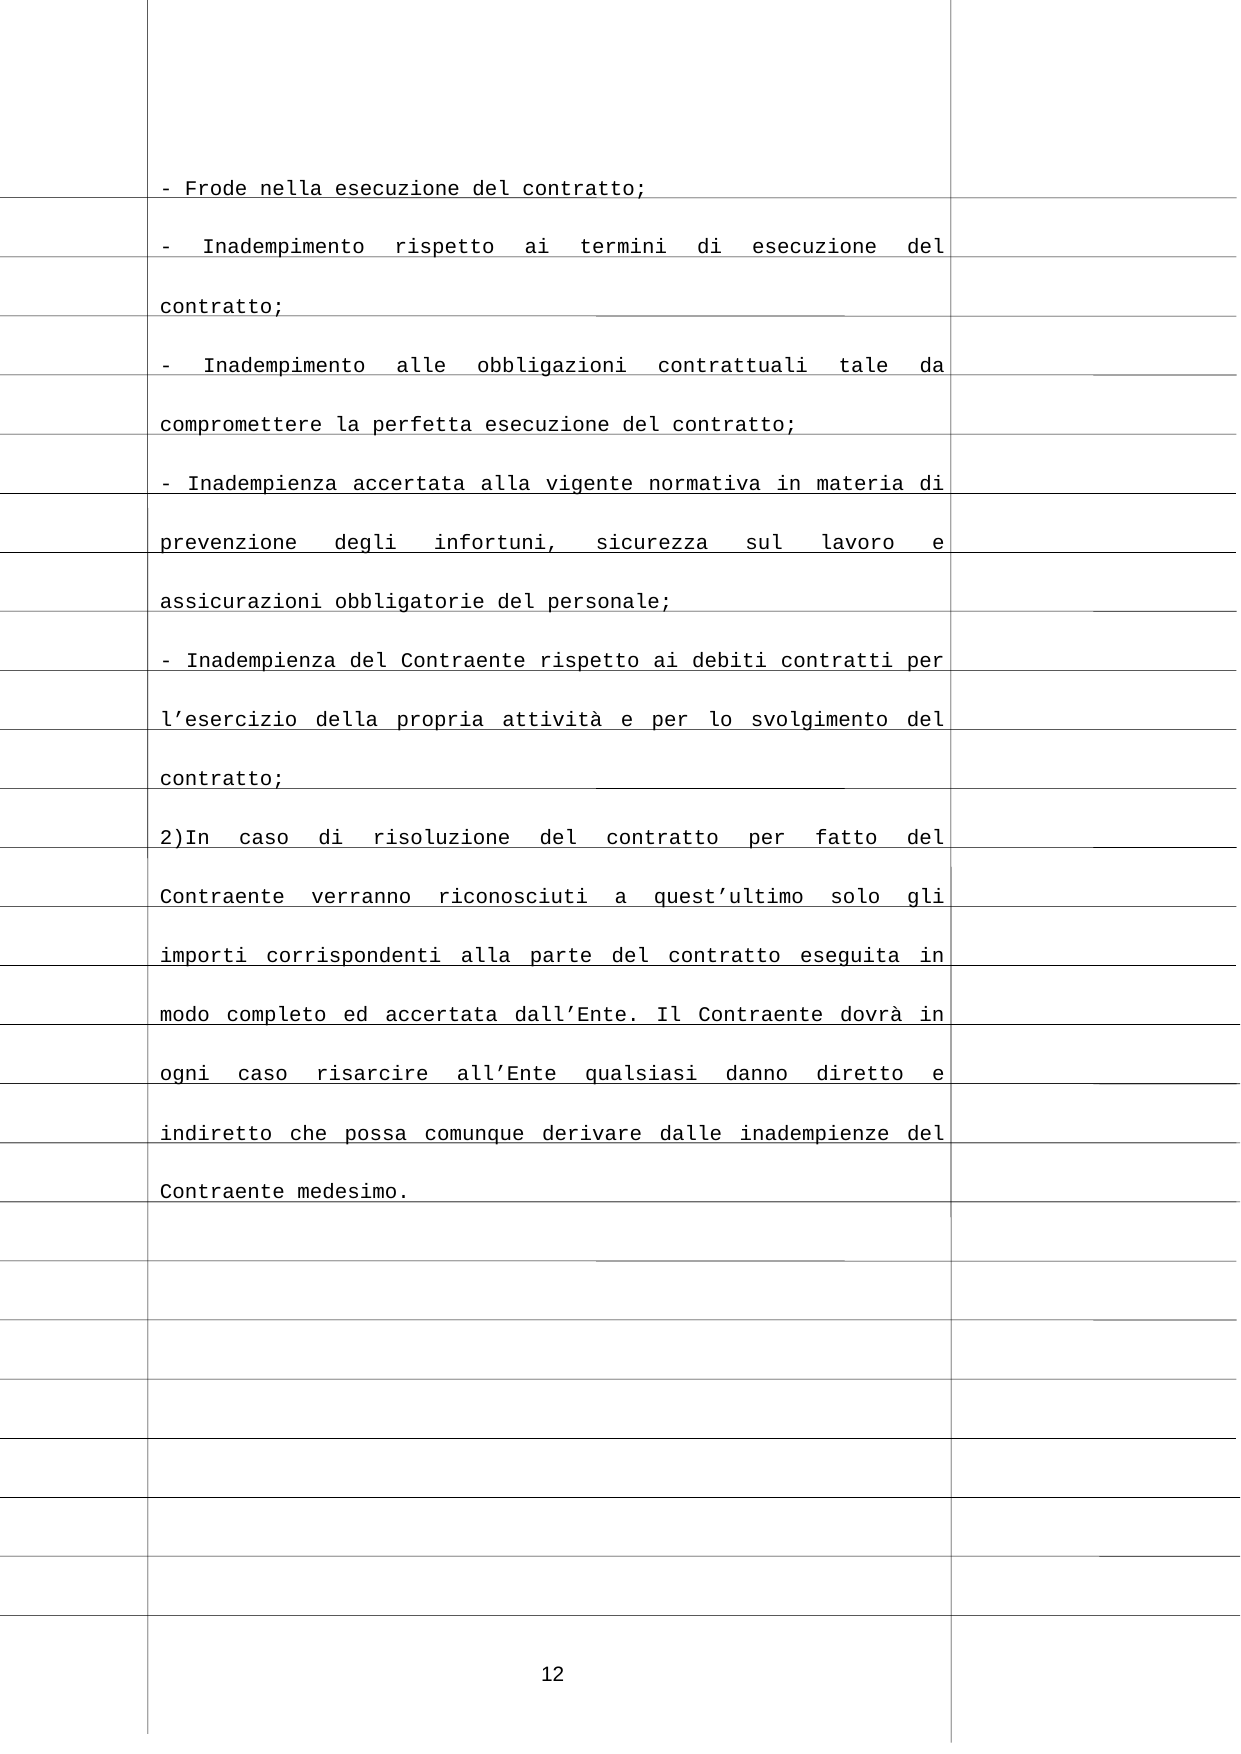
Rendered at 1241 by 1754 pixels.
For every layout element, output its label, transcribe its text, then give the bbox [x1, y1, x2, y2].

subtitle 2)In caso di risoluzione del contratto per fatto del Contraente verranno riconosciuti a quest’ultimo solo gli importi corrispondenti alla parte del contratto eseguita in modo completo ed accertata dall’Ente. Il Contraente dovrà in ogni caso risarcire all’Ente qualsiasi danno diretto e indiretto che possa comunque derivare dalle inadempienze del Contraente medesimo. [159, 797, 945, 1211]
subtitle - Inadempienza accertata alla vigente normativa in materia di prevenzione degli infortuni, sicurezza sul lavoro e assicurazioni obbligatorie del personale; [159, 443, 945, 620]
subtitle - Inadempienza del Contraente rispetto ai debiti contratti per l’esercizio della propria attività e per lo svolgimento del contratto; [159, 620, 945, 797]
subtitle - Inadempimento alle obbligazioni contrattuali tale da compromettere la perfetta esecuzione del contratto; [159, 325, 945, 443]
subtitle - Inadempimento rispetto ai termini di esecuzione del contratto; [159, 207, 945, 325]
subtitle - Frode nella esecuzione del contratto; [159, 148, 945, 207]
